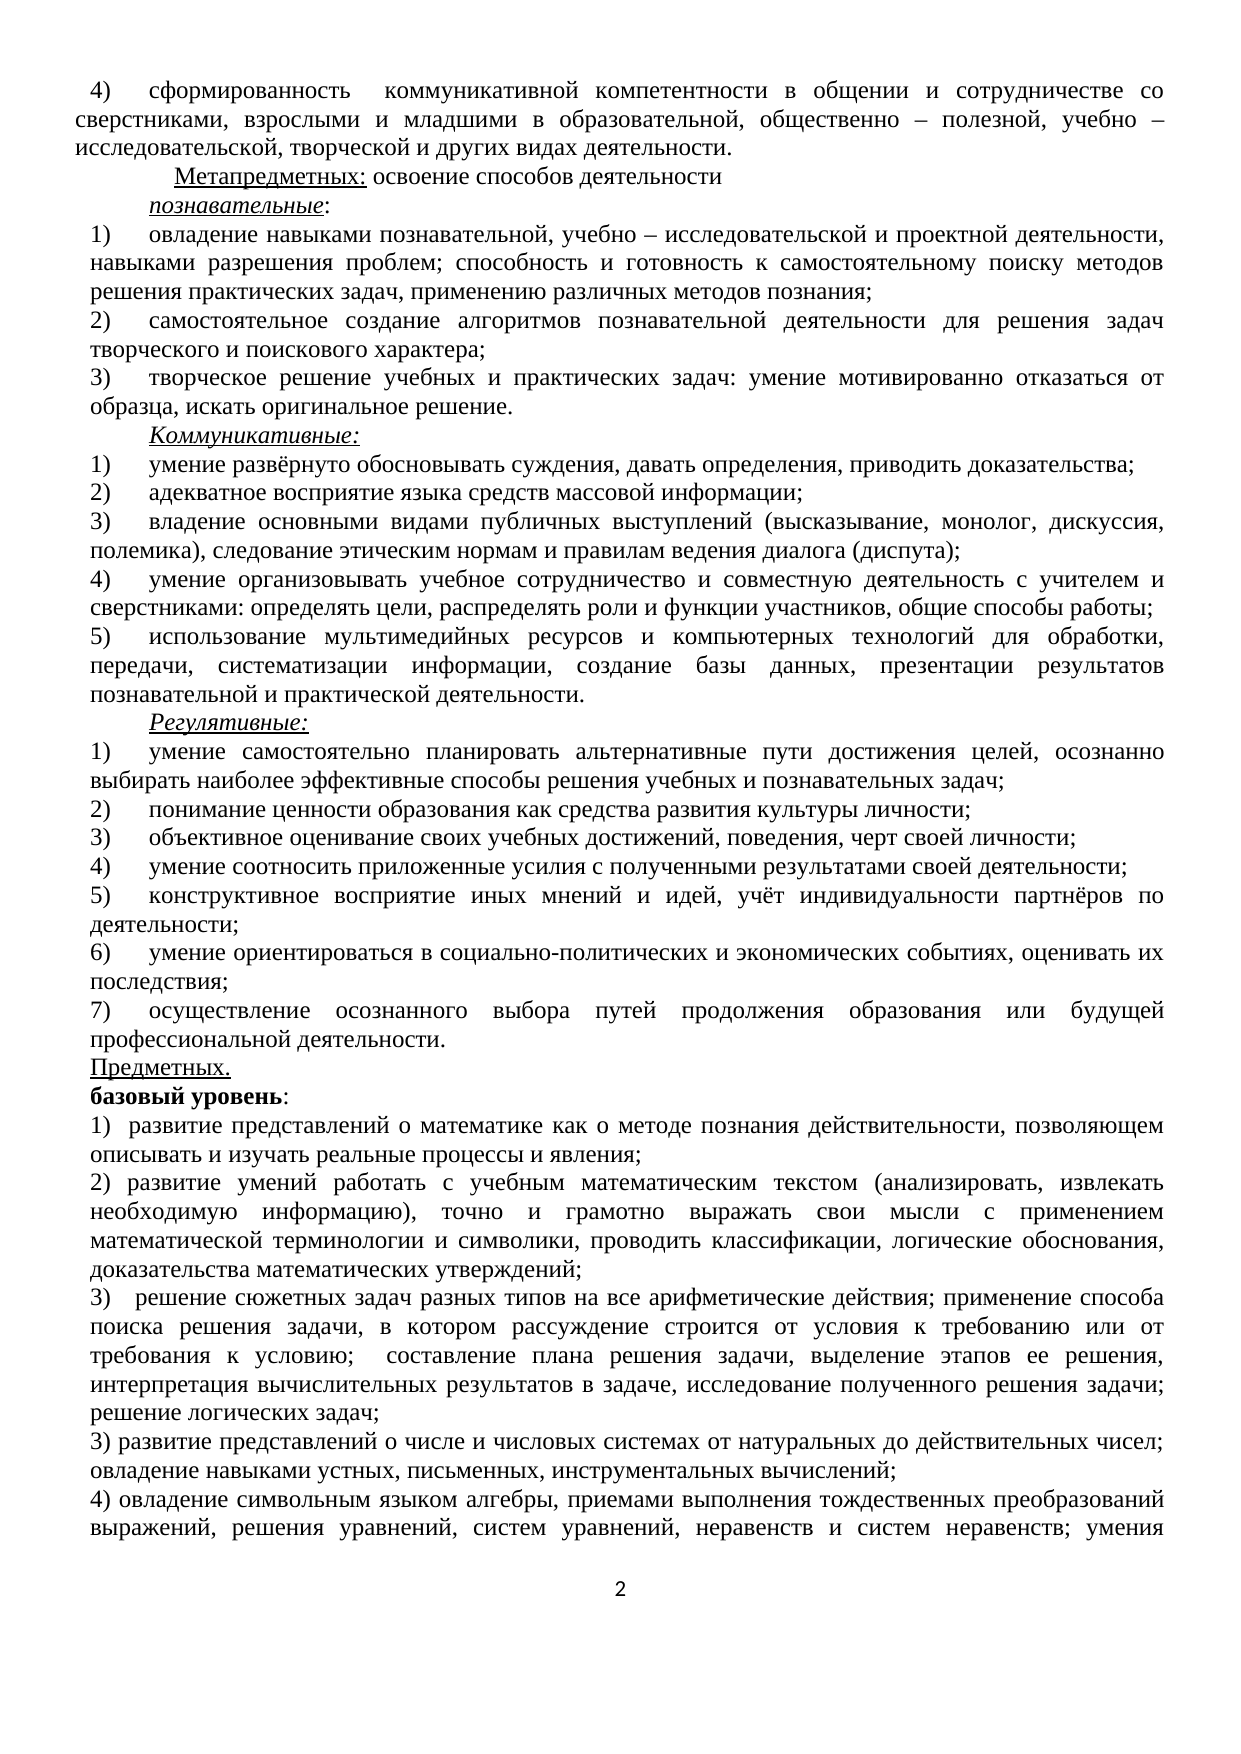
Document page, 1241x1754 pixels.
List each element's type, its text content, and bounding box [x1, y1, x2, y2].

list адекватное восприятие языка средств массовой информации; [90, 477, 1165, 506]
list умение самостоятельно планировать альтернативные пути достижения целей, осознанно выбирать наиболее эффективные способы решения учебных и познавательных задач; [90, 736, 1165, 794]
list конструктивное восприятие иных мнений и идей, учёт индивидуальности партнёров по деятельности; [90, 880, 1165, 937]
text 3) развитие представлений о числе и числовых системах от натуральных до действительных чисел; овладение навыками устных, письменных, инструментальных вычислений; [90, 1426, 1165, 1484]
list творческое решение учебных и практических задач: умение мотивированно отказаться от образца, искать оригинальное решение. [90, 362, 1165, 420]
list умение ориентироваться в социально-политических и экономических событиях, оценивать их последствия; [90, 937, 1165, 995]
text 3) решение сюжетных задач разных типов на все арифметические действия; применение способа поиска решения задачи, в котором рассуждение строится от условия к требованию или от требования к условию; составление плана решения задачи, выделение этапов ее решения, интерпретация вычислительных результатов в задаче, исследование полученного решения задачи; решение логических задач; [90, 1282, 1165, 1426]
list умение развёрнуто обосновывать суждения, давать определения, приводить доказательства; [90, 449, 1165, 477]
text 2) развитие умений работать с учебным математическим текстом (анализировать, извлекать необходимую информацию), точно и грамотно выражать свои мысли с применением математической терминологии и символики, проводить классификации, логические обоснования, доказательства математических утверждений; [90, 1167, 1165, 1282]
text базовый уровень: [90, 1081, 1165, 1110]
text Коммуникативные: [75, 420, 1165, 449]
text познавательные: [75, 190, 1165, 219]
list сформированность коммуникативной компетентности в общении и сотрудничестве со сверстниками, взрослыми и младшими в образовательной, общественно – полезной, учебно – исследовательской, творческой и других видах деятельности. [75, 75, 1165, 161]
text Метапредметных: освоение способов деятельности [75, 161, 1165, 190]
list умение соотносить приложенные усилия с полученными результатами своей деятельности; [90, 851, 1165, 880]
list осуществление осознанного выбора путей продолжения образования или будущей профессиональной деятельности. [90, 995, 1165, 1052]
list владение основными видами публичных выступлений (высказывание, монолог, дискуссия, полемика), следование этическим нормам и правилам ведения диалога (диспута); [90, 506, 1165, 564]
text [90, 1484, 1165, 1541]
text 1) развитие представлений о математике как о методе познания действительности, позволяющем описывать и изучать реальные процессы и явления; [90, 1110, 1165, 1167]
list использование мультимедийных ресурсов и компьютерных технологий для обработки, передачи, систематизации информации, создание базы данных, презентации результатов познавательной и практической деятельности. [90, 621, 1165, 707]
text Регулятивные: [75, 707, 1165, 736]
list понимание ценности образования как средства развития культуры личности; [90, 794, 1165, 822]
list овладение навыками познавательной, учебно – исследовательской и проектной деятельности, навыками разрешения проблем; способность и готовность к самостоятельному поиску методов решения практических задач, применению различных методов познания; [90, 219, 1165, 305]
text Предметных. [90, 1052, 1165, 1081]
list объективное оценивание своих учебных достижений, поведения, черт своей личности; [90, 822, 1165, 851]
list самостоятельное создание алгоритмов познавательной деятельности для решения задач творческого и поискового характера; [90, 305, 1165, 362]
list умение организовывать учебное сотрудничество и совместную деятельность с учителем и сверстниками: определять цели, распределять роли и функции участников, общие способы работы; [90, 564, 1165, 621]
